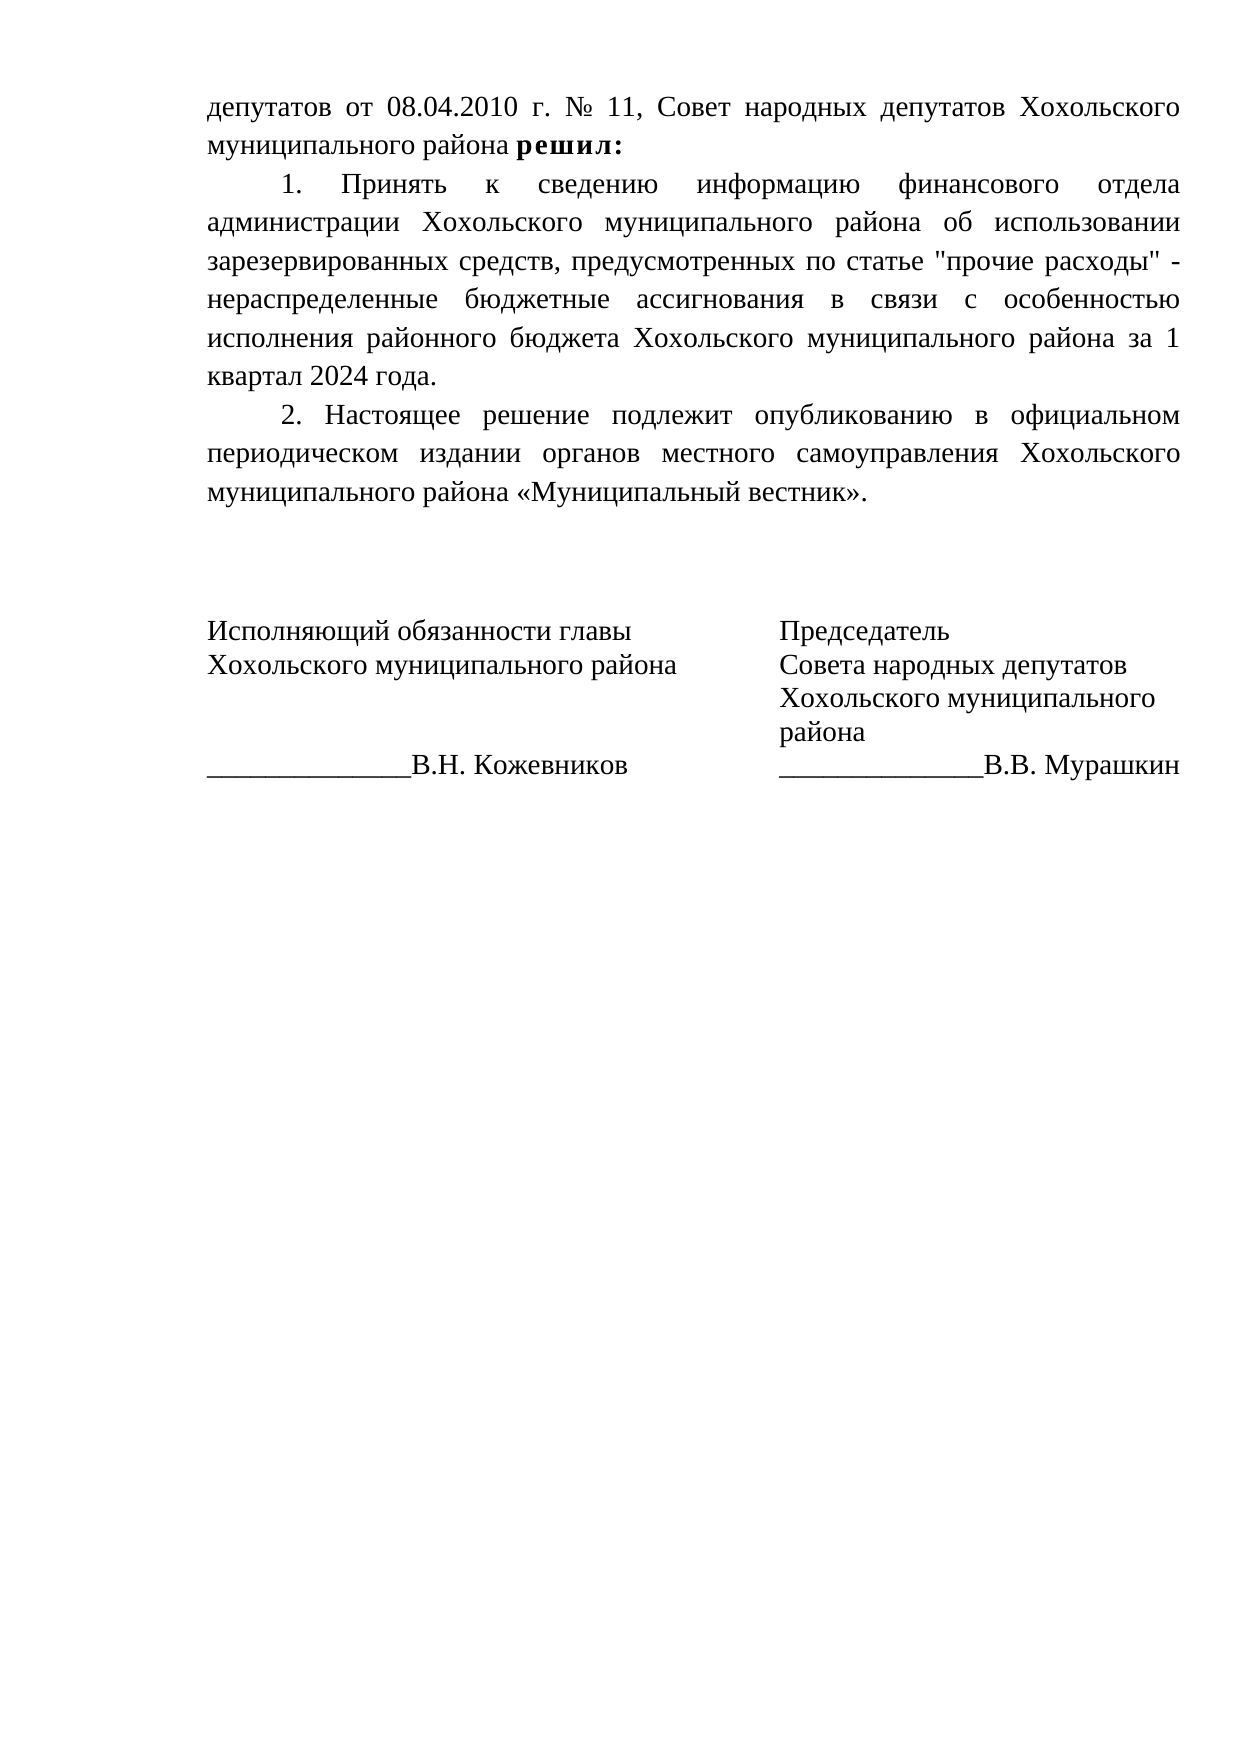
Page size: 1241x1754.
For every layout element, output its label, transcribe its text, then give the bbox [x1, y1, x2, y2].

table_header Председатель Совета народных депутатов Хохольского муниципального района ______________В.В. Мурашкин [768, 613, 1240, 814]
text 2. Настоящее решение подлежит опубликованию в официальном периодическом издании органов местного самоуправления Хохольского муниципального района «Муниципальный вестник». [207, 397, 1181, 508]
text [207, 89, 1181, 161]
table_header Исполняющий обязанности главы Хохольского муниципального района ______________В.Н. Кожевников [196, 613, 768, 814]
text 1. Принять к сведению информацию финансового отдела администрации Хохольского муниципального района об использовании зарезервированных средств, предусмотренных по статье "прочие расходы" - нераспределенные бюджетные ассигнования в связи с особенностью исполнения районного бюджета Хохольского муниципального района за 1 квартал 2024 года. [207, 166, 1181, 392]
